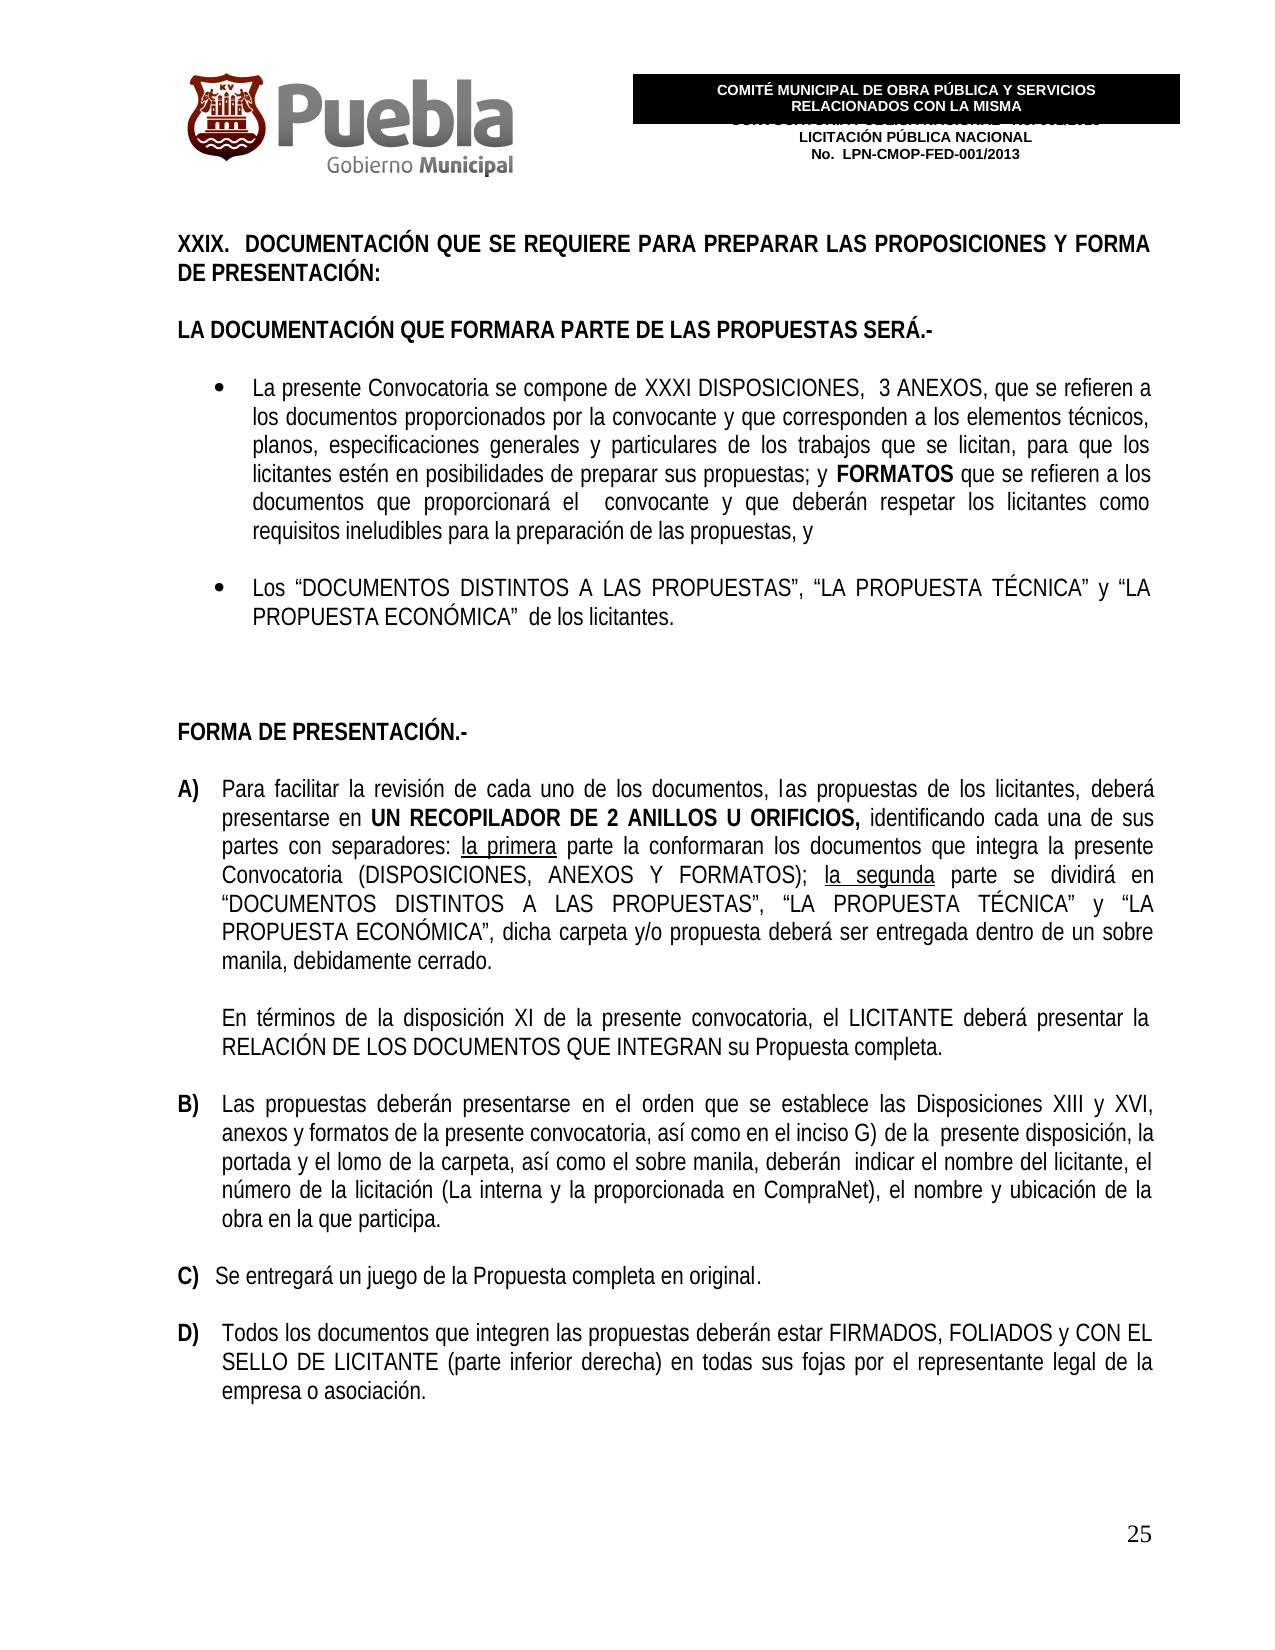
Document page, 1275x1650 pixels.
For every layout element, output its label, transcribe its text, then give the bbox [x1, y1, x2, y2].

text D) Todos los documentos que integren las propuestas deberán estar FIRMADOS, FOLIADOS y CON EL SELLO DE LICITANTE (parte inferior derecha) en todas sus fojas por el representante legal de la empresa o asociación. [177, 1318, 1155, 1404]
text A) Para facilitar la revisión de cada uno de los documentos, las propuestas de los licitantes, deberá presentarse en UN RECOPILADOR DE 2 ANILLOS U ORIFICIOS, identificando cada una de sus partes con separadores: la primera parte la conformaran los documentos que integra la presente Convocatoria (DISPOSICIONES, ANEXOS Y FORMATOS); la segunda parte se dividirá en “DOCUMENTOS DISTINTOS A LAS PROPUESTAS”, “LA PROPUESTA TÉCNICA” y “LA PROPUESTA ECONÓMICA”, dicha carpeta y/o propuesta deberá ser entregada dentro de un sobre manila, debidamente cerrado. [177, 774, 1155, 974]
text C) Se entregará un juego de la Propuesta completa en original. [177, 1261, 1152, 1290]
text En términos de la disposición XI de la presente convocatoria, el LICITANTE deberá presentar la RELACIÓN DE LOS DOCUMENTOS QUE INTEGRAN su Propuesta completa. [222, 1003, 1152, 1061]
text B) Las propuestas deberán presentarse en el orden que se establece las Disposiciones XIII y XVI, anexos y formatos de la presente convocatoria, así como en el inciso G) de la presente disposición, la portada y el lomo de la carpeta, así como el sobre manila, deberán indicar el nombre del licitante, el número de la licitación (La interna y la proporcionada en CompraNet), el nombre y ubicación de la obra en la que participa. [177, 1089, 1155, 1232]
text XXIX. DOCUMENTACIÓN QUE SE REQUIERE PARA PREPARAR LAS PROPOSICIONES Y FORMA DE PRESENTACIÓN: [177, 229, 1152, 287]
text LA DOCUMENTACIÓN QUE FORMARA PARTE DE LAS PROPUESTAS SERÁ.- [177, 315, 1152, 344]
list Los “DOCUMENTOS DISTINTOS A LAS PROPUESTAS”, “LA PROPUESTA TÉCNICA” y “LA PROPUESTA ECONÓMICA” de los licitantes. [215, 573, 1152, 631]
picture [187, 73, 513, 177]
list La presente Convocatoria se compone de XXXI DISPOSICIONES, 3 ANEXOS, que se refieren a los documentos proporcionados por la convocante y que corresponden a los elementos técnicos, planos, especificaciones generales y particulares de los trabajos que se licitan, para que los licitantes estén en posibilidades de preparar sus propuestas; y FORMATOS que se refieren a los documentos que proporcionará el convocante y que deberán respetar los licitantes como requisitos ineludibles para la preparación de las propuestas, y [215, 373, 1152, 545]
text FORMA DE PRESENTACIÓN.- [177, 717, 1255, 745]
